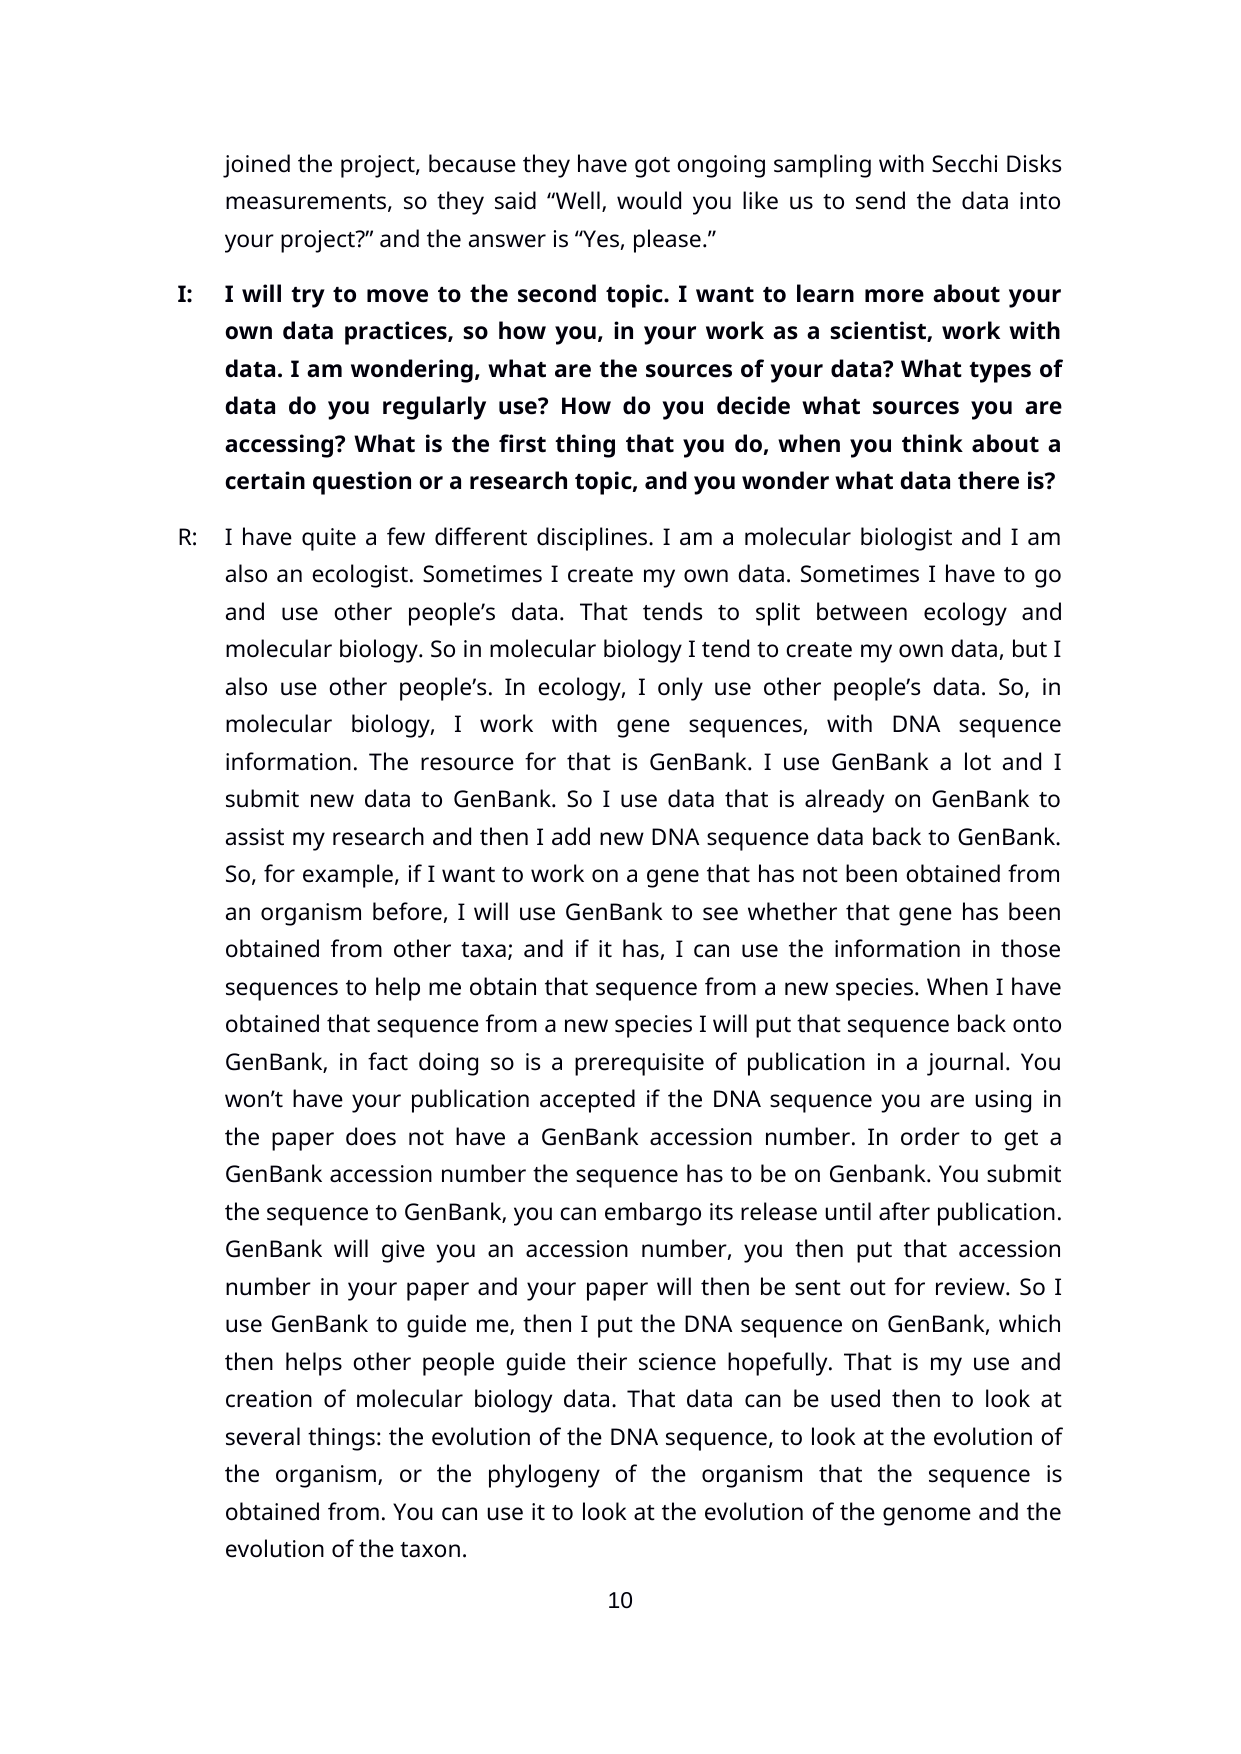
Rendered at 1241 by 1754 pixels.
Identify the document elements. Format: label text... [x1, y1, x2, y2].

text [177, 148, 1063, 254]
text I: I will try to move to the second topic. I want to learn more about your own data practices, so how you, in your work as a scientist, work with data. I am wondering, what are the sources of your data? What types of data do you regularly use? How do you decide what sources you are accessing? What is the first thing that you do, when you think about a certain question or a research topic, and you wonder what data there is? [177, 278, 1063, 497]
text R: I have quite a few different disciplines. I am a molecular biologist and I am also an ecologist. Sometimes I create my own data. Sometimes I have to go and use other people’s data. That tends to split between ecology and molecular biology. So in molecular biology I tend to create my own data, but I also use other people’s. In ecology, I only use other people’s data. So, in molecular biology, I work with gene sequences, with DNA sequence information. The resource for that is GenBank. I use GenBank a lot and I submit new data to GenBank. So I use data that is already on GenBank to assist my research and then I add new DNA sequence data back to GenBank. So, for example, if I want to work on a gene that has not been obtained from an organism before, I will use GenBank to see whether that gene has been obtained from other taxa; and if it has, I can use the information in those sequences to help me obtain that sequence from a new species. When I have obtained that sequence from a new species I will put that sequence back onto GenBank, in fact doing so is a prerequisite of publication in a journal. You won’t have your publication accepted if the DNA sequence you are using in the paper does not have a GenBank accession number. In order to get a GenBank accession number the sequence has to be on Genbank. You submit the sequence to GenBank, you can embargo its release until after publication. GenBank will give you an accession number, you then put that accession number in your paper and your paper will then be sent out for review. So I use GenBank to guide me, then I put the DNA sequence on GenBank, which then helps other people guide their science hopefully. That is my use and creation of molecular biology data. That data can be used then to look at several things: the evolution of the DNA sequence, to look at the evolution of the organism, or the phylogeny of the organism that the sequence is obtained from. You can use it to look at the evolution of the genome and the evolution of the taxon. [177, 521, 1063, 1564]
